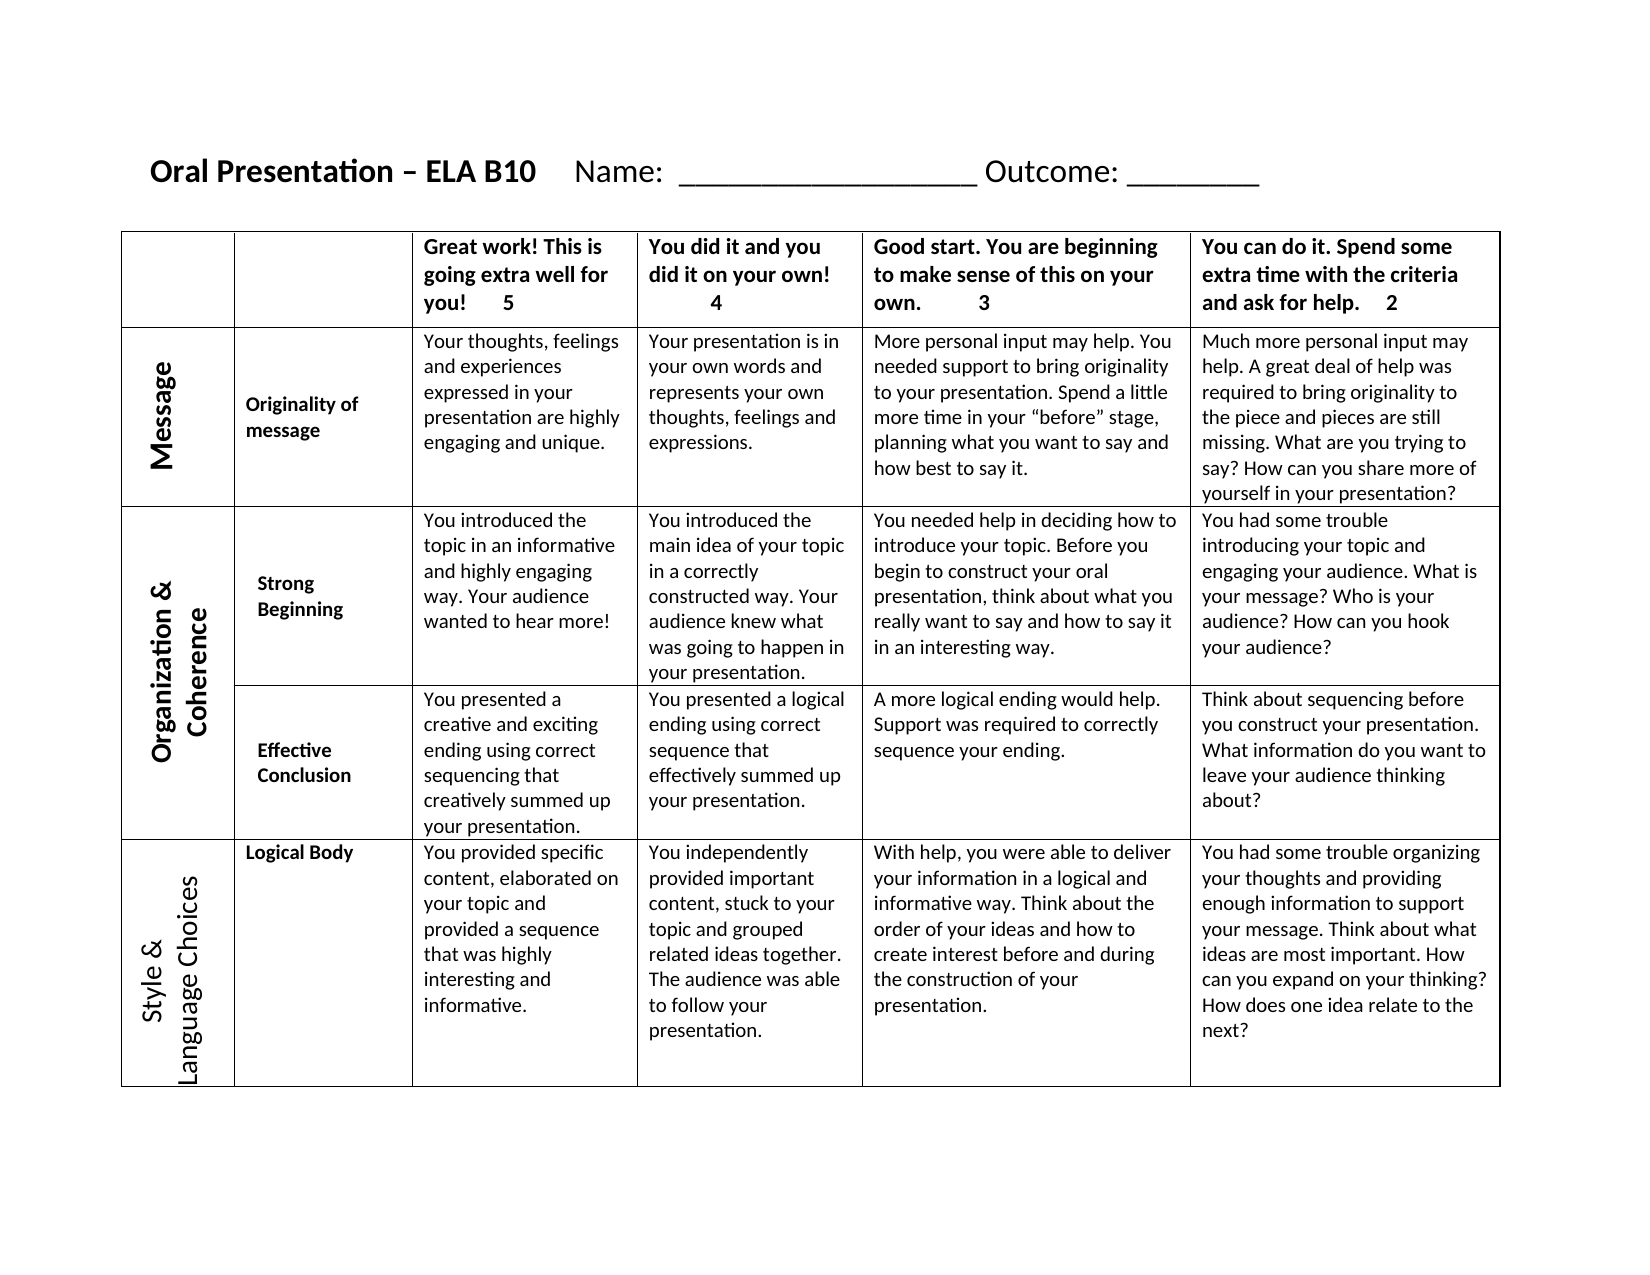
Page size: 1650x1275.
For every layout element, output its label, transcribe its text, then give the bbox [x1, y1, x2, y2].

table_cell Much more personal input may help. A great deal of help was required to bring originality to the piece and pieces are still missing. What are you trying to say? How can you share more of yourself in your presentation? [1191, 328, 1499, 506]
table_cell Message [122, 328, 234, 506]
table_cell You introduced the topic in an informative and highly engaging way. Your audience wanted to hear more! [413, 507, 637, 685]
table_cell Your thoughts, feelings and experiences expressed in your presentation are highly engaging and unique. [413, 328, 637, 506]
table_header Great work! This is going extra well for you! 5 [413, 232, 637, 327]
table_cell Logical Body [235, 840, 412, 1086]
table_cell You had some trouble organizing your thoughts and providing enough information to support your message. Think about what ideas are most important. How can you expand on your thinking? How does one idea relate to the next? [1191, 840, 1499, 1086]
table_cell You introduced the main idea of your topic in a correctly constructed way. Your audience knew what was going to happen in your presentation. [638, 507, 862, 685]
table_cell A more logical ending would help. Support was required to correctly sequence your ending. [863, 686, 1190, 838]
table_cell Your presentation is in your own words and represents your own thoughts, feelings and expressions. [638, 328, 862, 506]
table_cell Think about sequencing before you construct your presentation. What information do you want to leave your audience thinking about? [1191, 686, 1499, 838]
table_cell You presented a logical ending using correct sequence that effectively summed up your presentation. [638, 686, 862, 838]
table_header [235, 232, 412, 327]
table_cell You presented a creative and exciting ending using correct sequencing that creatively summed up your presentation. [413, 686, 637, 838]
table_cell You provided specific content, elaborated on your topic and provided a sequence that was highly interesting and informative. [413, 840, 637, 1086]
table_cell Strong Beginning [235, 507, 412, 685]
text Oral Presentation – ELA B10 Name: __________________ Outcome: ________ [150, 150, 1500, 191]
table_cell You independently provided important content, stuck to your topic and grouped related ideas together. The audience was able to follow your presentation. [638, 840, 862, 1086]
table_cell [122, 840, 234, 1086]
table_header You can do it. Spend some extra time with the criteria and ask for help. 2 [1191, 232, 1499, 327]
table_cell Effective Conclusion [235, 686, 412, 838]
table_cell You had some trouble introducing your topic and engaging your audience. What is your message? Who is your audience? How can you hook your audience? [1191, 507, 1499, 685]
table_cell Originality of message [235, 328, 412, 506]
table_header [122, 232, 234, 327]
table_header You did it and you did it on your own! 4 [638, 232, 862, 327]
table_cell With help, you were able to deliver your information in a logical and informative way. Think about the order of your ideas and how to create interest before and during the construction of your presentation. [863, 840, 1190, 1086]
table_cell Organization & Coherence [122, 507, 234, 838]
table_cell More personal input may help. You needed support to bring originality to your presentation. Spend a little more time in your “before” stage, planning what you want to say and how best to say it. [863, 328, 1190, 506]
table_header Good start. You are beginning to make sense of this on your own. 3 [863, 232, 1190, 327]
table_cell You needed help in deciding how to introduce your topic. Before you begin to construct your oral presentation, think about what you really want to say and how to say it in an interesting way. [863, 507, 1190, 685]
